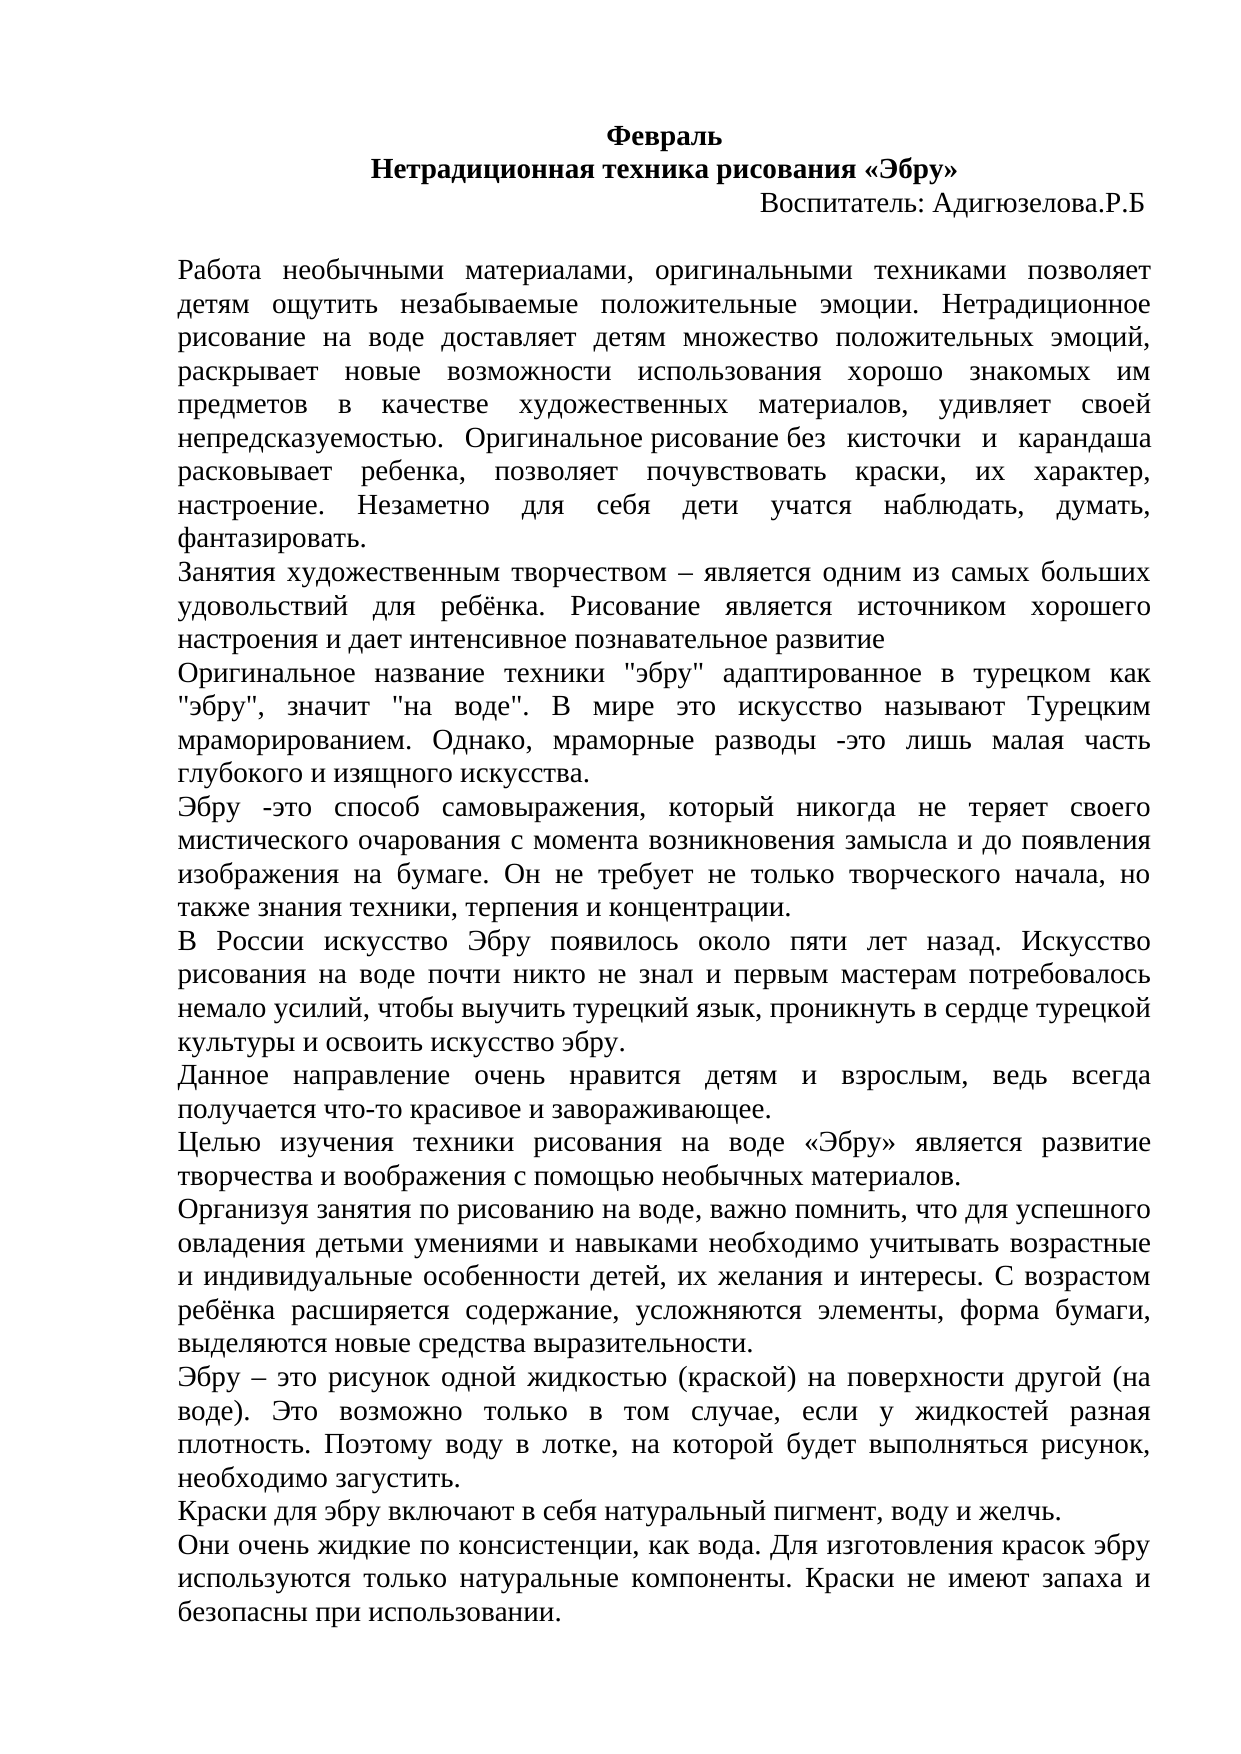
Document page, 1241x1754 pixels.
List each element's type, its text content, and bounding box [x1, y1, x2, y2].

text Оригинальное название техники "эбру" адаптированное в турецком как "эбру", значит "на воде". В мире это искусство называют Турецким мраморированием. Однако, мраморные разводы -это лишь малая часть глубокого и изящного искусства. [177, 655, 1152, 789]
text Занятия художественным творчеством – является одним из самых больших удовольствий для ребёнка. Рисование является источником хорошего настроения и дает интенсивное познавательное развитие [177, 554, 1152, 655]
text Целью изучения техники рисования на воде «Эбру» является развитие творчества и воображения с помощью необычных материалов. [177, 1124, 1152, 1191]
text Эбру -это способ самовыражения, который никогда не теряет своего мистического очарования с момента возникновения замысла и до появления изображения на бумаге. Он не требует не только творческого начала, но также знания техники, терпения и концентрации. [177, 789, 1152, 923]
text Организуя занятия по рисованию на воде, важно помнить, что для успешного овладения детьми умениями и навыками необходимо учитывать возрастные и индивидуальные особенности детей, их желания и интересы. С возрастом ребёнка расширяется содержание, усложняются элементы, форма бумаги, выделяются новые средства выразительности. [177, 1191, 1152, 1359]
text Работа необычными материалами, оригинальными техниками позволяет детям ощутить незабываемые положительные эмоции. Нетрадиционное рисование на воде доставляет детям множество положительных эмоций, раскрывает новые возможности использования хорошо знакомых им предметов в качестве художественных материалов, удивляет своей непредсказуемостью. Оригинальное рисование без кисточки и карандаша расковывает ребенка, позволяет почувствовать краски, их характер, настроение. Незаметно для себя дети учатся наблюдать, думать, фантазировать. [177, 252, 1152, 554]
text Данное направление очень нравится детям и взрослым, ведь всегда получается что-то красивое и завораживающее. [177, 1057, 1152, 1124]
text Краски для эбру включают в себя натуральный пигмент, воду и желчь. [177, 1493, 1152, 1527]
text Эбру – это рисунок одной жидкостью (краской) на поверхности другой (на воде). Это возможно только в том случае, если у жидкостей разная плотность. Поэтому воду в лотке, на которой будет выполняться рисунок, необходимо загустить. [177, 1359, 1152, 1493]
text Нетрадиционная техника рисования «Эбру» [177, 152, 1152, 185]
text Они очень жидкие по консистенции, как вода. Для изготовления красок эбру используются только натуральные компоненты. Краски не имеют запаха и безопасны при использовании. [177, 1527, 1152, 1627]
text В России искусство Эбру появилось около пяти лет назад. Искусство рисования на воде почти никто не знал и первым мастерам потребовалось немало усилий, чтобы выучить турецкий язык, проникнуть в сердце турецкой культуры и освоить искусство эбру. [177, 923, 1152, 1057]
text Февраль [177, 118, 1152, 152]
text Воспитатель: Адигюзелова.Р.Б [177, 185, 1152, 219]
